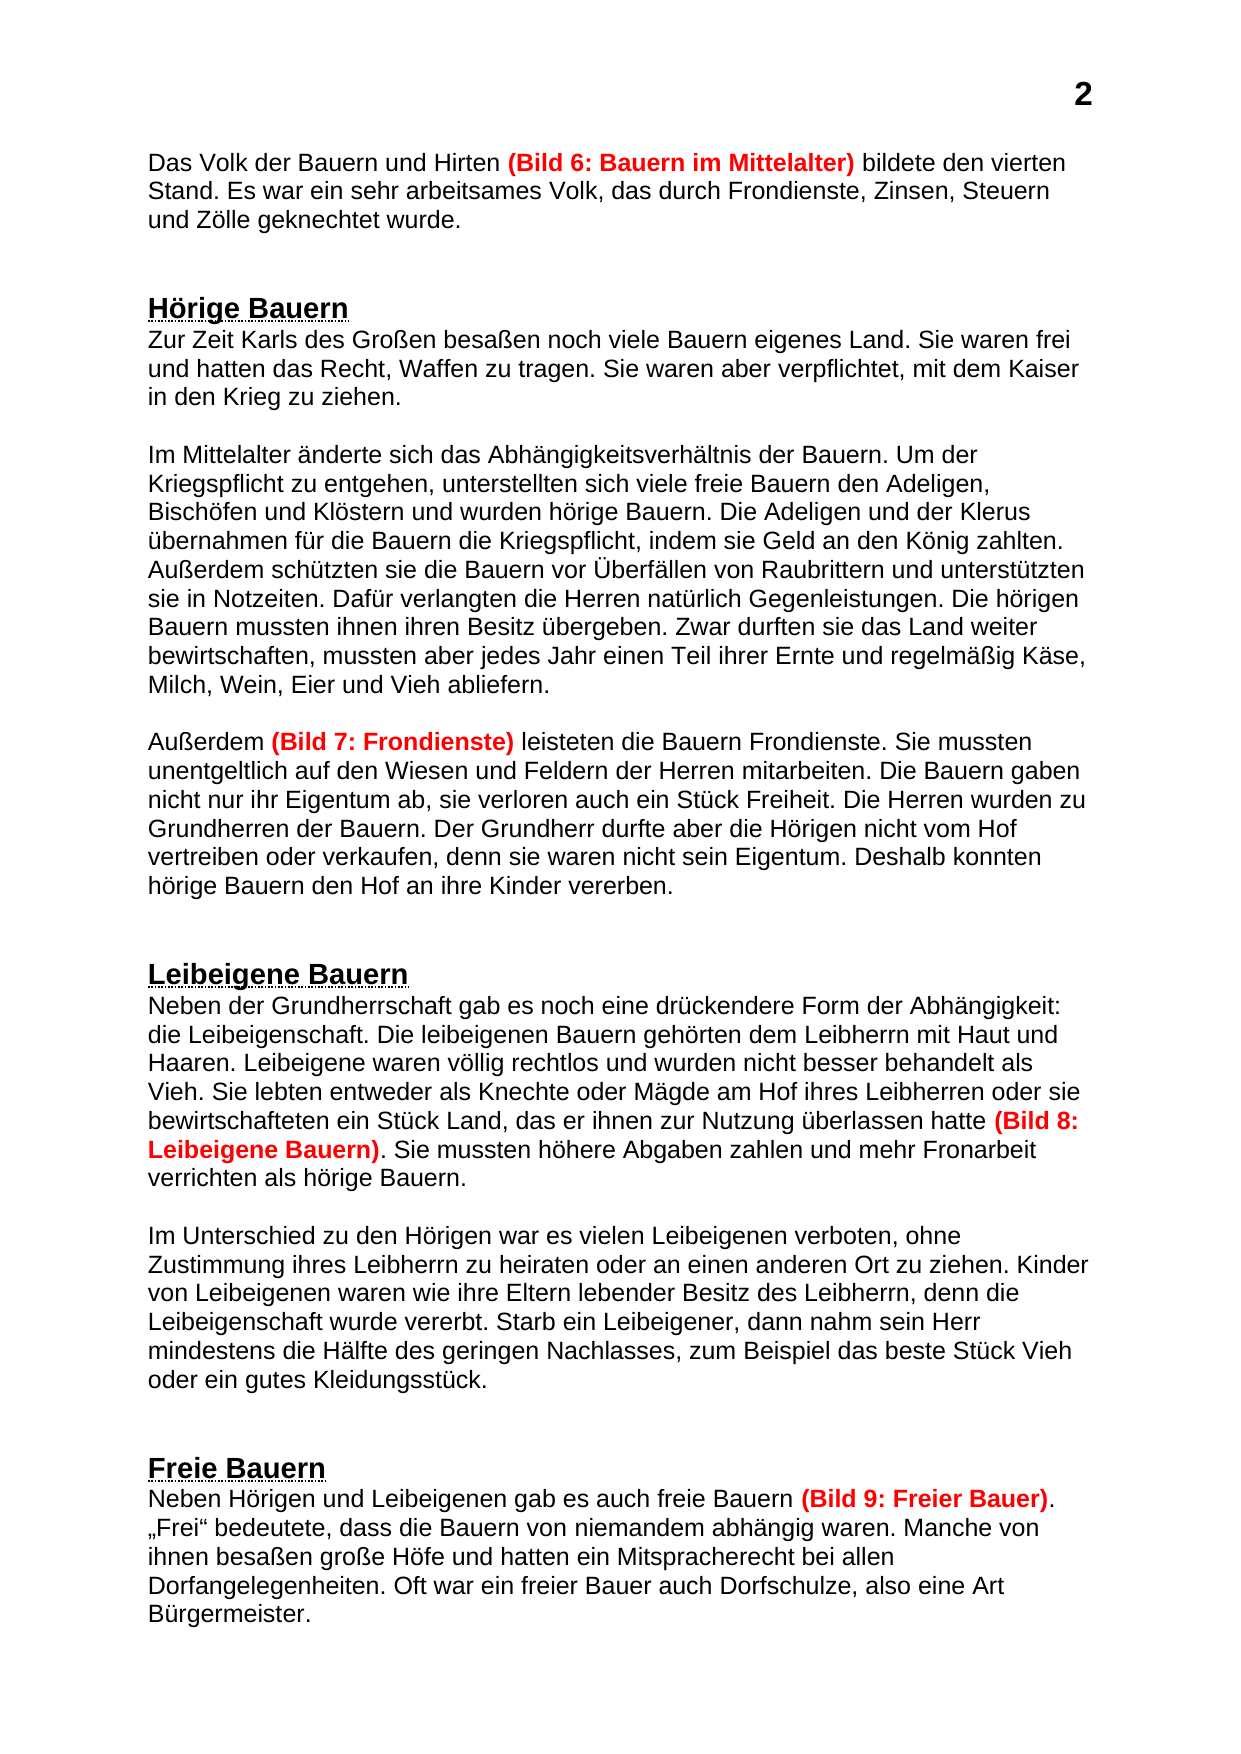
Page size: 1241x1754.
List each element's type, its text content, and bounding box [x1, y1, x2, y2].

text Neben Hörigen und Leibeigenen gab es auch freie Bauern (Bild 9: Freier Bauer). „Frei“ bedeutete, dass die Bauern von niemandem abhängig waren. Manche von ihnen besaßen große Höfe und hatten ein Mitspracherecht bei allen Dorfangelegenheiten. Oft war ein freier Bauer auch Dorfschulze, also eine Art Bürgermeister. [148, 1484, 1093, 1628]
text Das Volk der Bauern und Hirten (Bild 6: Bauern im Mittelalter) bildete den vierten Stand. Es war ein sehr arbeitsames Volk, das durch Frondienste, Zinsen, Steuern und Zölle geknechtet wurde. [148, 148, 1093, 234]
text Im Unterschied zu den Hörigen war es vielen Leibeigenen verboten, ohne Zustimmung ihres Leibherrn zu heiraten oder an einen anderen Ort zu ziehen. Kinder von Leibeigenen waren wie ihre Eltern lebender Besitz des Leibherrn, denn die Leibeigenschaft wurde vererbt. Starb ein Leibeigener, dann nahm sein Herr mindestens die Hälfte des geringen Nachlasses, zum Beispiel das beste Stück Vieh oder ein gutes Kleidungsstück. [148, 1221, 1093, 1393]
text Freie Bauern [148, 1451, 1093, 1484]
text Neben der Grundherrschaft gab es noch eine drückendere Form der Abhängigkeit: die Leibeigenschaft. Die leibeigenen Bauern gehörten dem Leibherrn mit Haut und Haaren. Leibeigene waren völlig rechtlos und wurden nicht besser behandelt als Vieh. Sie lebten entweder als Knechte oder Mägde am Hof ihres Leibherren oder sie bewirtschafteten ein Stück Land, das er ihnen zur Nutzung überlassen hatte (Bild 8: Leibeigene Bauern). Sie mussten höhere Abgaben zahlen und mehr Fronarbeit verrichten als hörige Bauern. [148, 991, 1093, 1192]
text Im Mittelalter änderte sich das Abhängigkeitsverhältnis der Bauern. Um der Kriegspflicht zu entgehen, unterstellten sich viele freie Bauern den Adeligen, Bischöfen und Klöstern und wurden hörige Bauern. Die Adeligen und der Klerus übernahmen für die Bauern die Kriegspflicht, indem sie Geld an den König zahlten. Außerdem schützten sie die Bauern vor Überfällen von Raubrittern und unterstützten sie in Notzeiten. Dafür verlangten die Herren natürlich Gegenleistungen. Die hörigen Bauern mussten ihnen ihren Besitz übergeben. Zwar durften sie das Land weiter bewirtschaften, mussten aber jedes Jahr einen Teil ihrer Ernte und regelmäßig Käse, Milch, Wein, Eier und Vieh abliefern. [148, 440, 1093, 699]
text Leibeigene Bauern [148, 957, 1093, 991]
text Außerdem (Bild 7: Frondienste) leisteten die Bauern Frondienste. Sie mussten unentgeltlich auf den Wiesen und Feldern der Herren mitarbeiten. Die Bauern gaben nicht nur ihr Eigentum ab, sie verloren auch ein Stück Freiheit. Die Herren wurden zu Grundherren der Bauern. Der Grundherr durfte aber die Hörigen nicht vom Hof vertreiben oder verkaufen, denn sie waren nicht sein Eigentum. Deshalb konnten hörige Bauern den Hof an ihre Kinder vererben. [148, 727, 1093, 900]
text Hörige Bauern [148, 291, 1093, 325]
text Zur Zeit Karls des Großen besaßen noch viele Bauern eigenes Land. Sie waren frei und hatten das Recht, Waffen zu tragen. Sie waren aber verpflichtet, mit dem Kaiser in den Krieg zu ziehen. [148, 325, 1093, 411]
